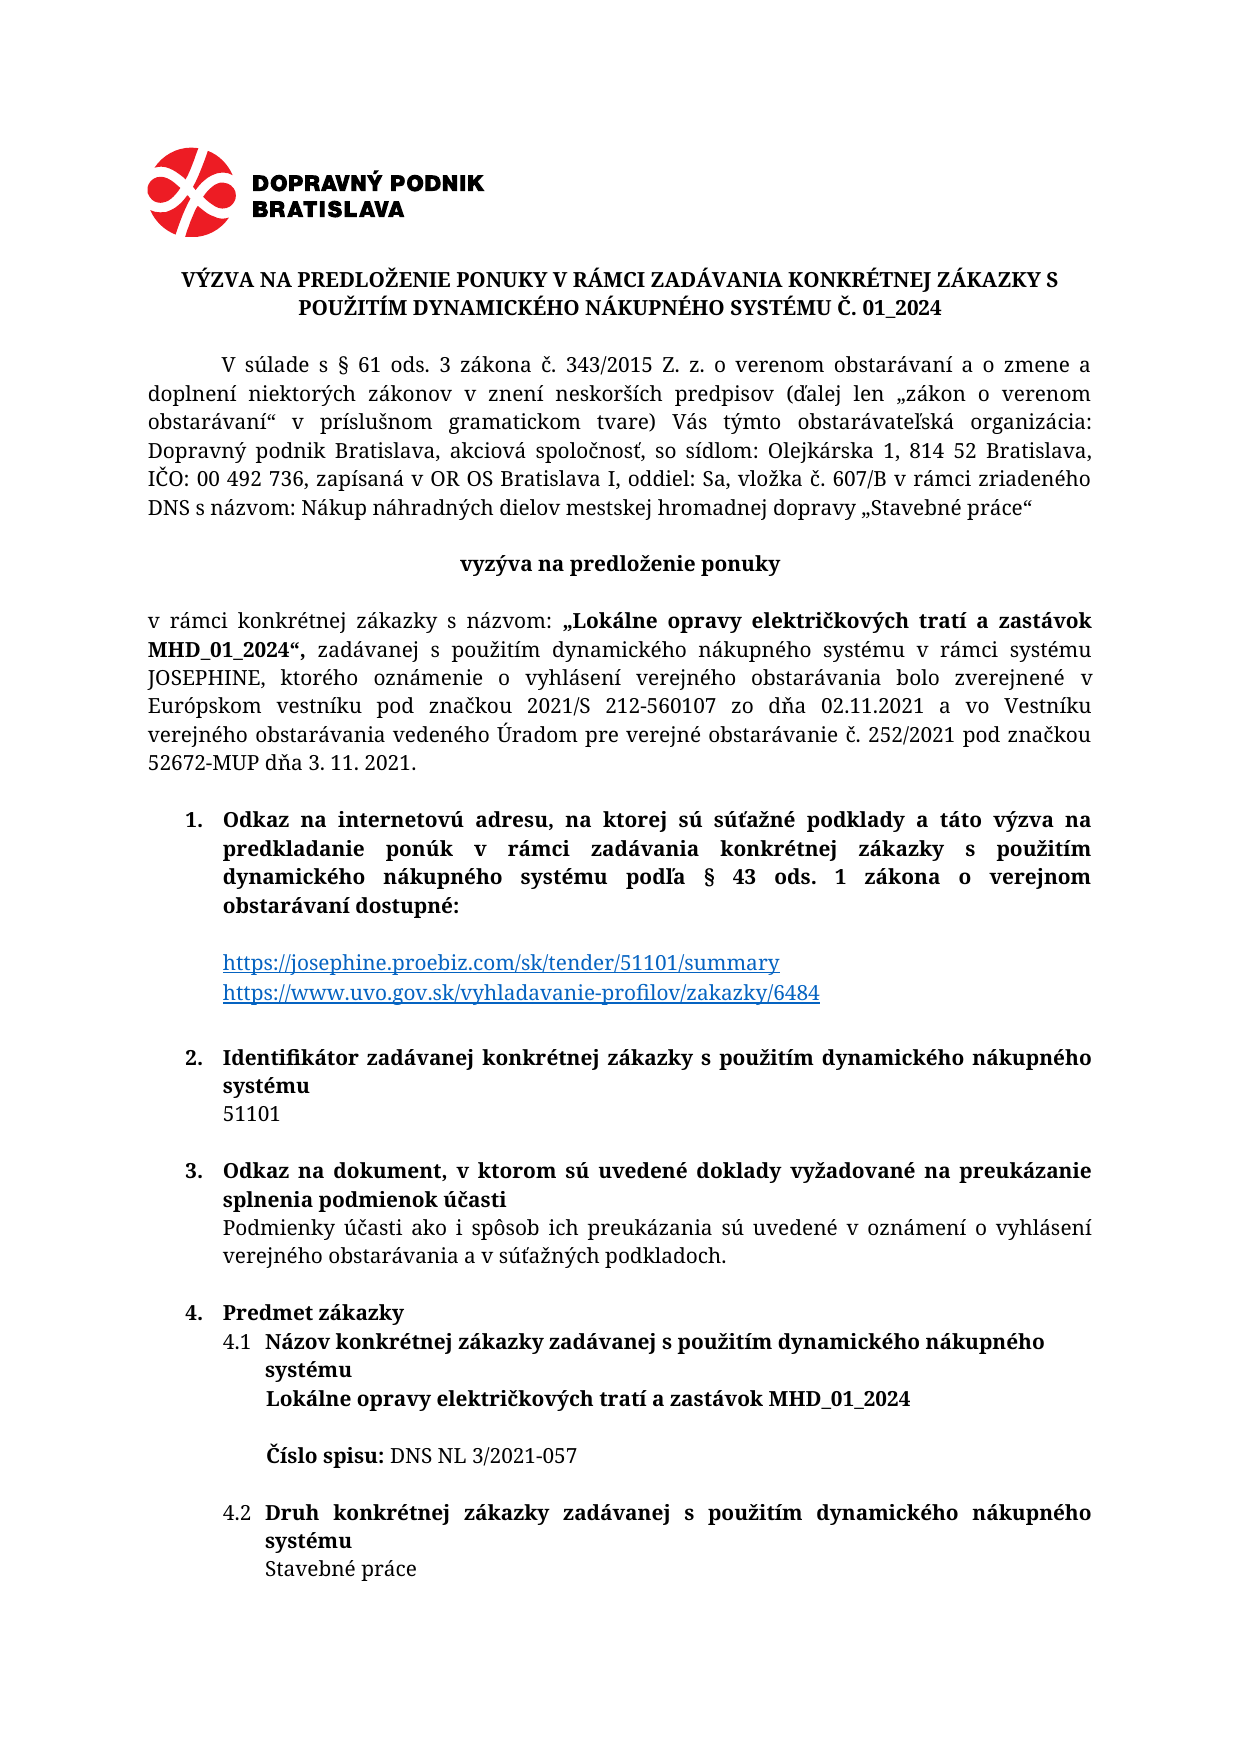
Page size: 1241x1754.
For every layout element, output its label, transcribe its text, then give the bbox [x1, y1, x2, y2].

list Druh konkrétnej zákazky zadávanej s použitím dynamického nákupného systému [223, 1498, 1093, 1554]
list https://josephine.proebiz.com/sk/tender/51101/summary [223, 948, 1093, 976]
list Podmienky účasti ako i spôsob ich preukázania sú uvedené v oznámení o vyhlásení verejného obstarávania a v súťažných podkladoch. [223, 1213, 1093, 1270]
list Identifikátor zadávanej konkrétnej zákazky s použitím dynamického nákupného systému [185, 1043, 1093, 1099]
list Názov konkrétnej zákazky zadávanej s použitím dynamického nákupného systému [223, 1327, 1093, 1384]
list Odkaz na internetovú adresu, na ktorej sú súťažné podklady a táto výzva na predkladanie ponúk v rámci zadávania konkrétnej zákazky s použitím dynamického nákupného systému podľa § 43 ods. 1 zákona o verejnom obstarávaní dostupné: [185, 805, 1093, 919]
list https://www.uvo.gov.sk/vyhladavanie-profilov/zakazky/6484 [223, 978, 1093, 1007]
list Odkaz na dokument, v ktorom sú uvedené doklady vyžadované na preukázanie splnenia podmienok účasti [185, 1156, 1093, 1213]
text VÝZVA NA PREDLOŽENIE PONUKY V RÁMCI ZADÁVANIA KONKRÉTNEJ ZÁKAZKY S POUŽITÍM DYNAMICKÉHO NÁKUPNÉHO SYSTÉMU Č. 01_2024 [148, 265, 1093, 322]
list Lokálne opravy električkových tratí a zastávok MHD_01_2024 [223, 1384, 1093, 1412]
list Stavebné práce [265, 1554, 1093, 1583]
text v rámci konkrétnej zákazky s názvom: „Lokálne opravy električkových tratí a zastávok MHD_01_2024“, zadávanej s použitím dynamického nákupného systému v rámci systému JOSEPHINE, ktorého oznámenie o vyhlásení verejného obstarávania bolo zverejnené v Európskom vestníku pod značkou 2021/S 212-560107 zo dňa 02.11.2021 a vo Vestníku verejného obstarávania vedeného Úradom pre verejné obstarávanie č. 252/2021 pod značkou 52672-MUP dňa 3. 11. 2021. [148, 606, 1093, 777]
list Číslo spisu: DNS NL 3/2021-057 [223, 1441, 1093, 1469]
text V súlade s § 61 ods. 3 zákona č. 343/2015 Z. z. o verenom obstarávaní a o zmene a doplnení niektorých zákonov v znení neskorších predpisov (ďalej len „zákon o verenom obstarávaní“ v príslušnom gramatickom tvare) Vás týmto obstarávateľská organizácia: Dopravný podnik Bratislava, akciová spoločnosť, so sídlom: Olejkárska 1, 814 52 Bratislava, IČO: 00 492 736, zapísaná v OR OS Bratislava I, oddiel: Sa, vložka č. 607/B v rámci zriadeného DNS s názvom: Nákup náhradných dielov mestskej hromadnej dopravy „Stavebné práce“ [148, 350, 1093, 521]
list 51101 [223, 1099, 1093, 1128]
list Predmet zákazky [185, 1298, 1093, 1327]
text vyzýva na predloženie ponuky [148, 549, 1093, 578]
